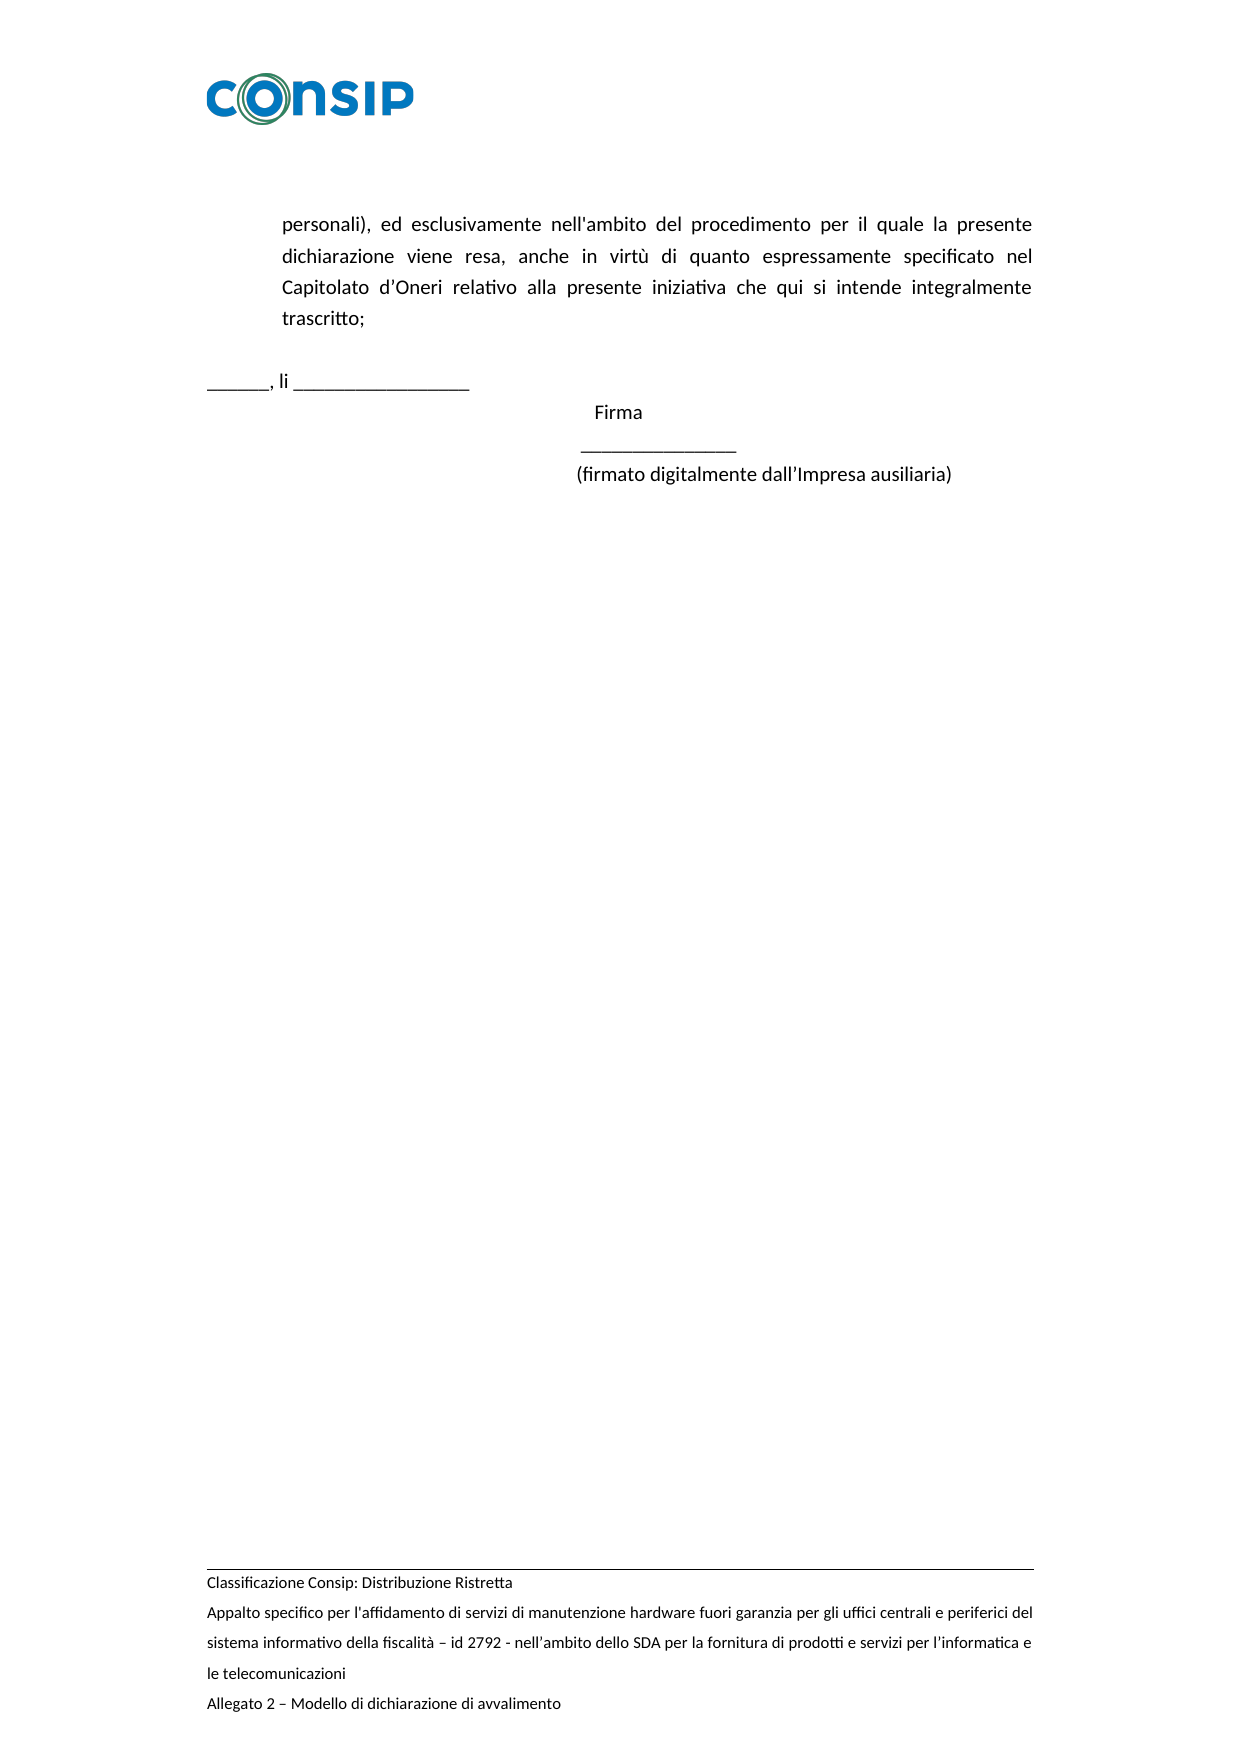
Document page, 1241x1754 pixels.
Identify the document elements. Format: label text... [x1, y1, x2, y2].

text (firmato digitalmente dall’Impresa ausiliaria) [576, 457, 1033, 488]
text ______, li _________________ [207, 363, 1033, 394]
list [244, 207, 1033, 332]
picture [206, 73, 414, 125]
text Firma [207, 394, 1033, 426]
text _______________ [576, 426, 1033, 457]
